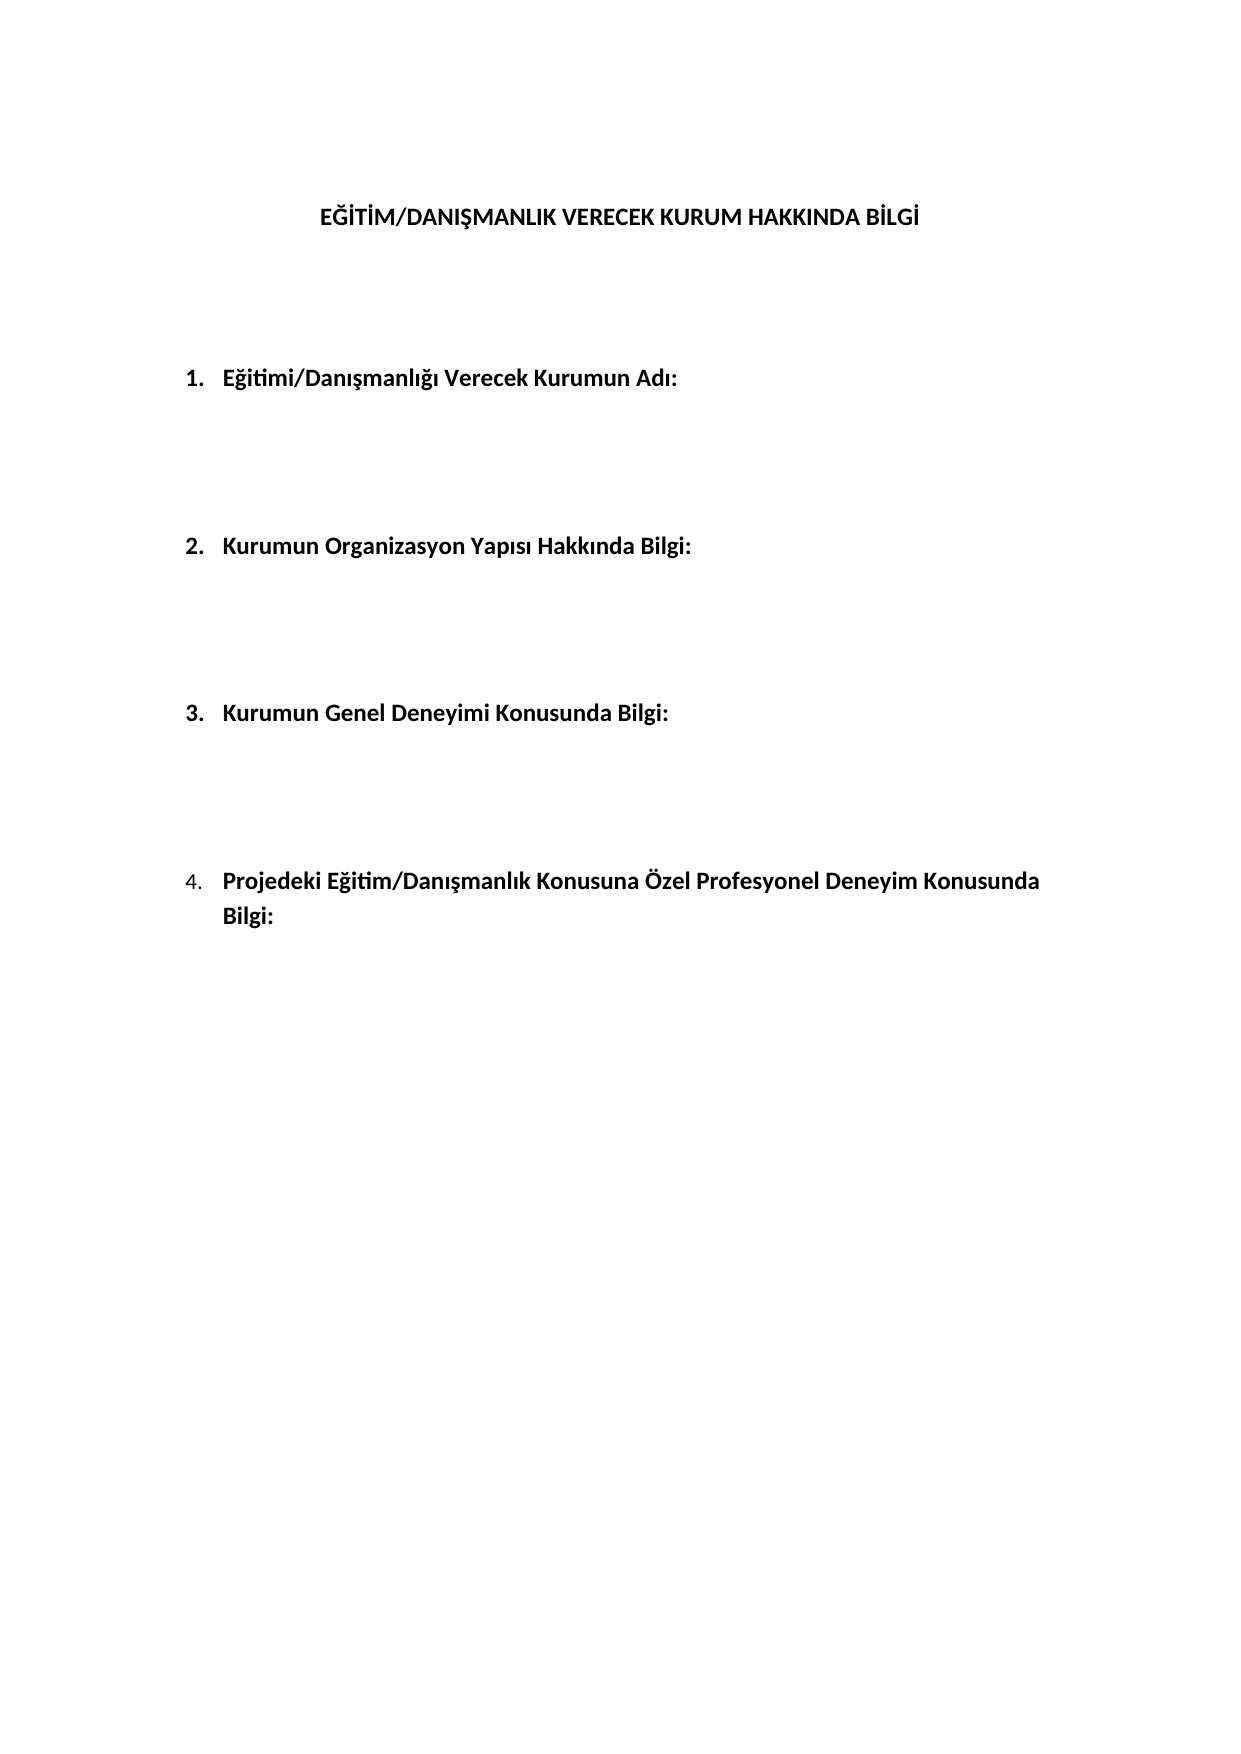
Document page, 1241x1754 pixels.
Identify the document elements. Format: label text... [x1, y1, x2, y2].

list Kurumun Organizasyon Yapısı Hakkında Bilgi: [185, 530, 1093, 561]
list Projedeki Eğitim/Danışmanlık Konusuna Özel Profesyonel Deneyim Konusunda Bilgi: [185, 865, 1093, 931]
list Eğitimi/Danışmanlığı Verecek Kurumun Adı: [185, 362, 1093, 393]
list Kurumun Genel Deneyimi Konusunda Bilgi: [185, 697, 1093, 728]
text EĞİTİM/DANIŞMANLIK VERECEK KURUM HAKKINDA BİLGİ [148, 201, 1093, 231]
